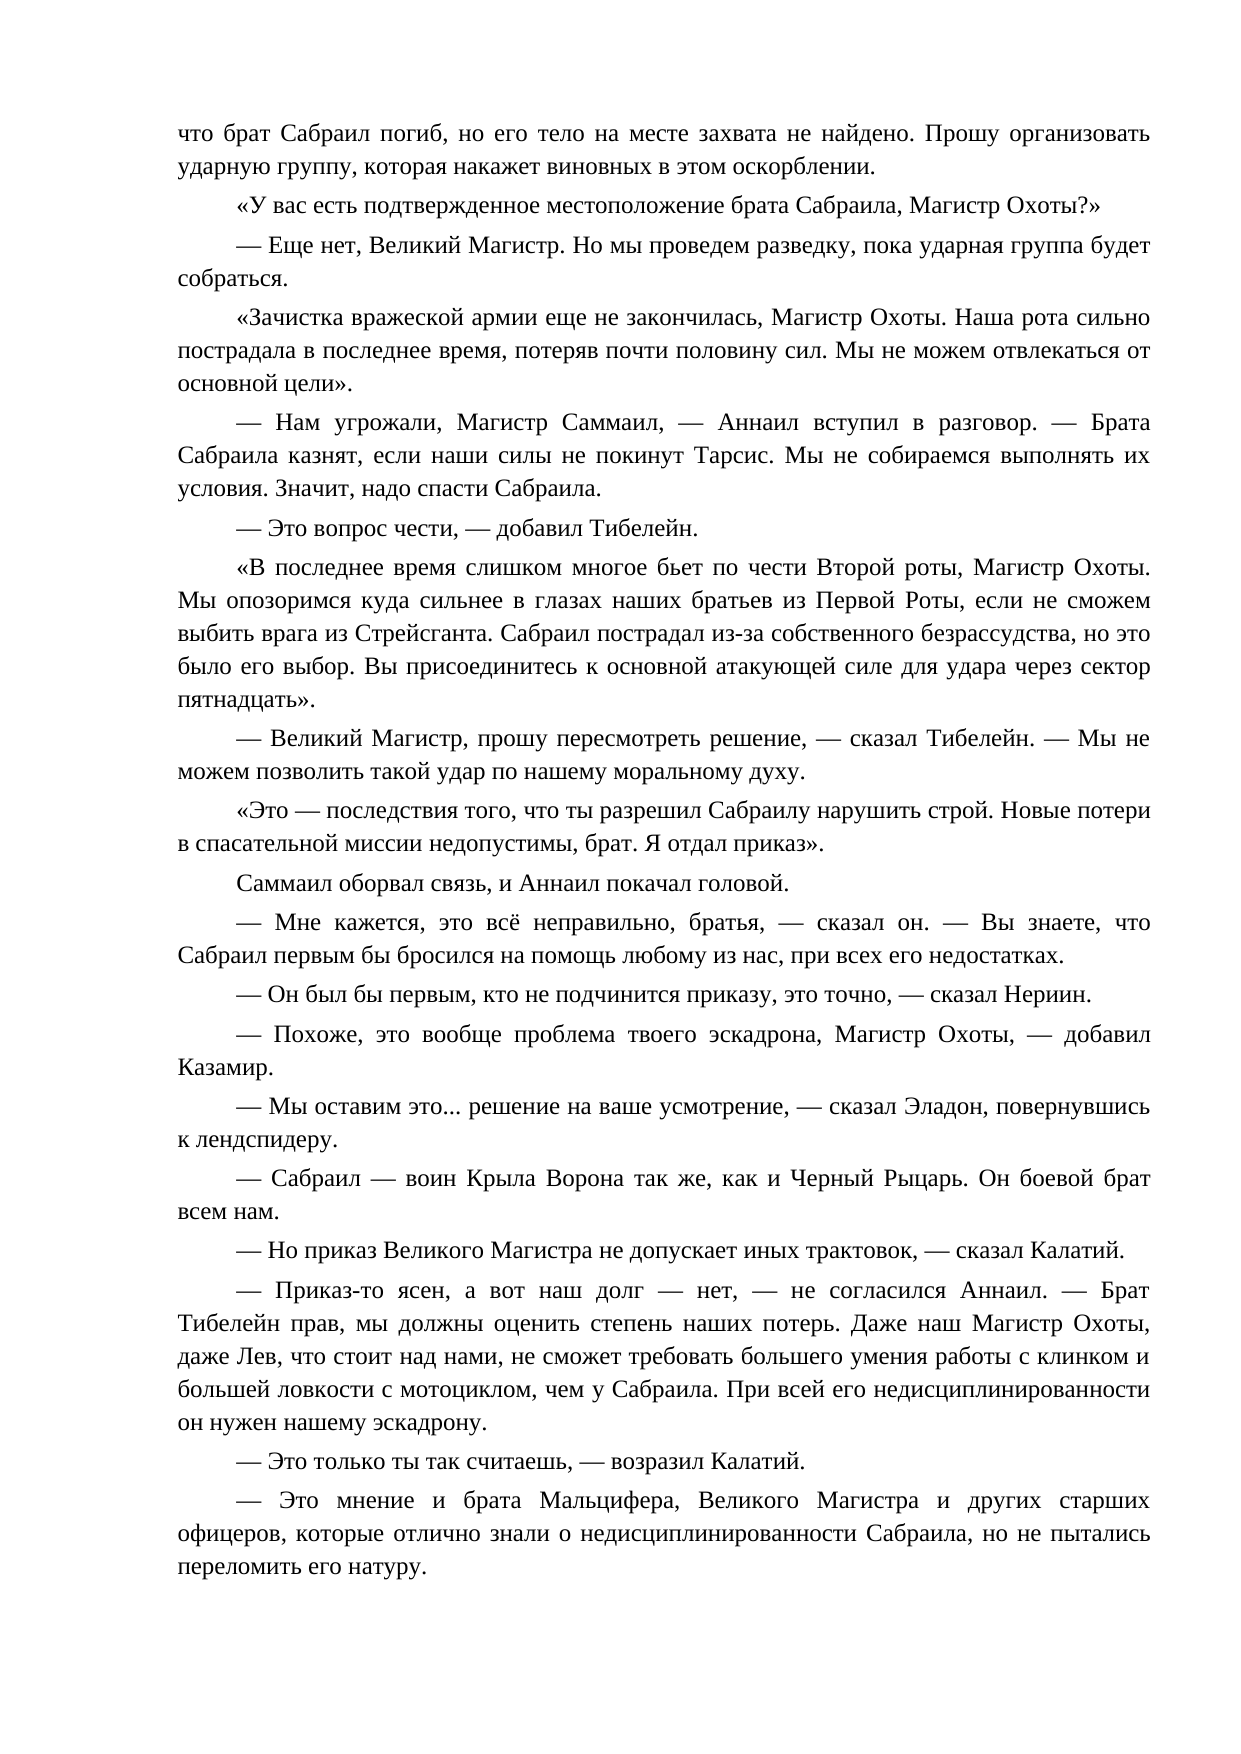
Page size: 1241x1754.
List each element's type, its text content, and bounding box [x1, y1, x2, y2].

text «Это — последствия того, что ты разрешил Сабраилу нарушить строй. Новые потери в спасательной миссии недопустимы, брат. Я отдал приказ». [177, 796, 1152, 857]
text — Мне кажется, это всё неправильно, братья, — сказал он. — Вы знаете, что Сабраил первым бы бросился на помощь любому из нас, при всех его недостатках. [177, 907, 1152, 969]
text — Это только ты так считаешь, — возразил Калатий. [177, 1446, 1152, 1475]
text — Но приказ Великого Магистра не допускает иных трактовок, — сказал Калатий. [177, 1236, 1152, 1264]
text Саммаил оборвал связь, и Аннаил покачал головой. [177, 868, 1152, 897]
text — Он был бы первым, кто не подчинится приказу, это точно, — сказал Нериин. [177, 979, 1152, 1008]
text — Мы оставим это... решение на ваше усмотрение, — сказал Эладон, повернувшись к лендспидеру. [177, 1091, 1152, 1153]
text — Еще нет, Великий Магистр. Но мы проведем разведку, пока ударная группа будет собраться. [177, 230, 1152, 291]
text «У вас есть подтвержденное местоположение брата Сабраила, Магистр Охоты?» [177, 190, 1152, 219]
text — Приказ-то ясен, а вот наш долг — нет, — не согласился Аннаил. — Брат Тибелейн прав, мы должны оценить степень наших потерь. Даже наш Магистр Охоты, даже Лев, что стоит над нами, не сможет требовать большего умения работы с клинком и большей ловкости с мотоциклом, чем у Сабраила. При всей его недисциплинированности он нужен нашему эскадрону. [177, 1275, 1152, 1436]
text «В последнее время слишком многое бьет по чести Второй роты, Магистр Охоты. Мы опозоримся куда сильнее в глазах наших братьев из Первой Роты, если не сможем выбить врага из Стрейсганта. Сабраил пострадал из-за собственного безрассудства, но это было его выбор. Вы присоединитесь к основной атакующей силе для удара через сектор пятнадцать». [177, 552, 1152, 713]
text — Нам угрожали, Магистр Саммаил, — Аннаил вступил в разговор. — Брата Сабраила казнят, если наши силы не покинут Тарсис. Мы не собираемся выполнять их условия. Значит, надо спасти Сабраила. [177, 407, 1152, 502]
text — Сабраил — воин Крыла Ворона так же, как и Черный Рыцарь. Он боевой брат всем нам. [177, 1163, 1152, 1225]
text — Похоже, это вообще проблема твоего эскадрона, Магистр Охоты, — добавил Казамир. [177, 1019, 1152, 1080]
text — Это вопрос чести, — добавил Тибелейн. [177, 513, 1152, 541]
text — Великий Магистр, прошу пересмотреть решение, — сказал Тибелейн. — Мы не можем позволить такой удар по нашему моральному духу. [177, 723, 1152, 785]
text «Зачистка вражеской армии еще не закончилась, Магистр Охоты. Наша рота сильно пострадала в последнее время, потеряв почти половину сил. Мы не можем отвлекаться от основной цели». [177, 302, 1152, 397]
text — Это мнение и брата Мальцифера, Великого Магистра и других старших офицеров, которые отлично знали о недисциплинированности Сабраила, но не пытались переломить его натуру. [177, 1485, 1152, 1580]
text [177, 118, 1152, 180]
